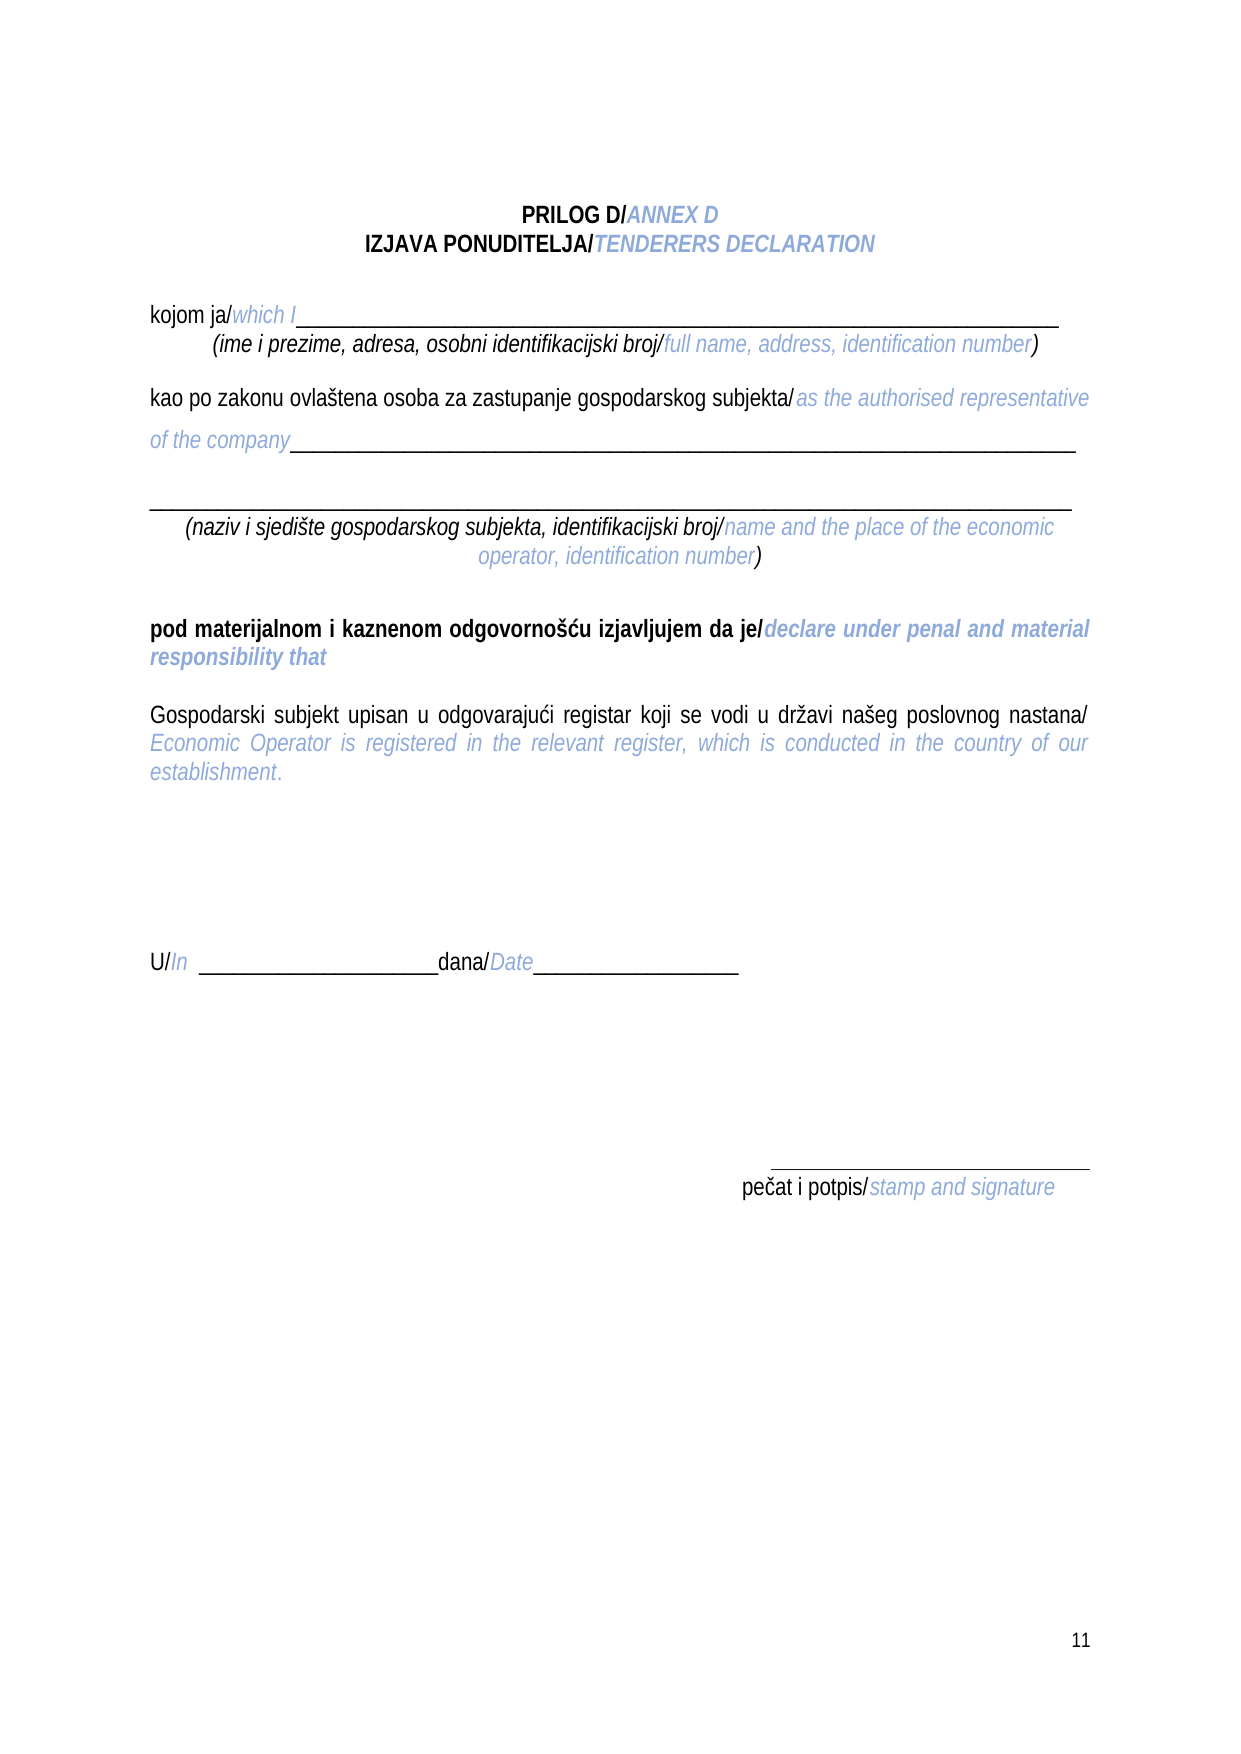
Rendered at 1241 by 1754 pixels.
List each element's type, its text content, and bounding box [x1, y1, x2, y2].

text kao po zakonu ovlaštena osoba za zastupanje gospodarskog subjekta/as the authorised representative of the company_____________________________________________________________________ [150, 382, 1090, 454]
text (naziv i sjedište gospodarskog subjekta, identifikacijski broj/name and the place of the economic operator, identification number) [150, 512, 1090, 569]
text IZJAVA PONUDITELJA/TENDERERS DECLARATION [149, 229, 1090, 257]
text U/In _____________________dana/Date__________________ [150, 947, 1090, 975]
text pod materijalnom i kaznenom odgovornošću izjavljujem da je/declare under penal and material responsibility that [150, 614, 1090, 671]
text pečat i potpis/stamp and signature [150, 1172, 1090, 1201]
text kojom ja/which I___________________________________________________________________ [150, 300, 1090, 329]
text ____________________________ [150, 1143, 1090, 1172]
text (ime i prezime, adresa, osobni identifikacijski broj/full name, address, identification number) [150, 329, 1090, 357]
text _________________________________________________________________________________ [149, 483, 1090, 512]
subtitle PRILOG D/ANNEX D [150, 200, 1090, 229]
list Gospodarski subjekt upisan u odgovarajući registar koji se vodi u državi našeg poslovnog nastana/ Economic Operator is registered in the relevant register, which is conducted in the country of our establishment. [150, 699, 1090, 786]
